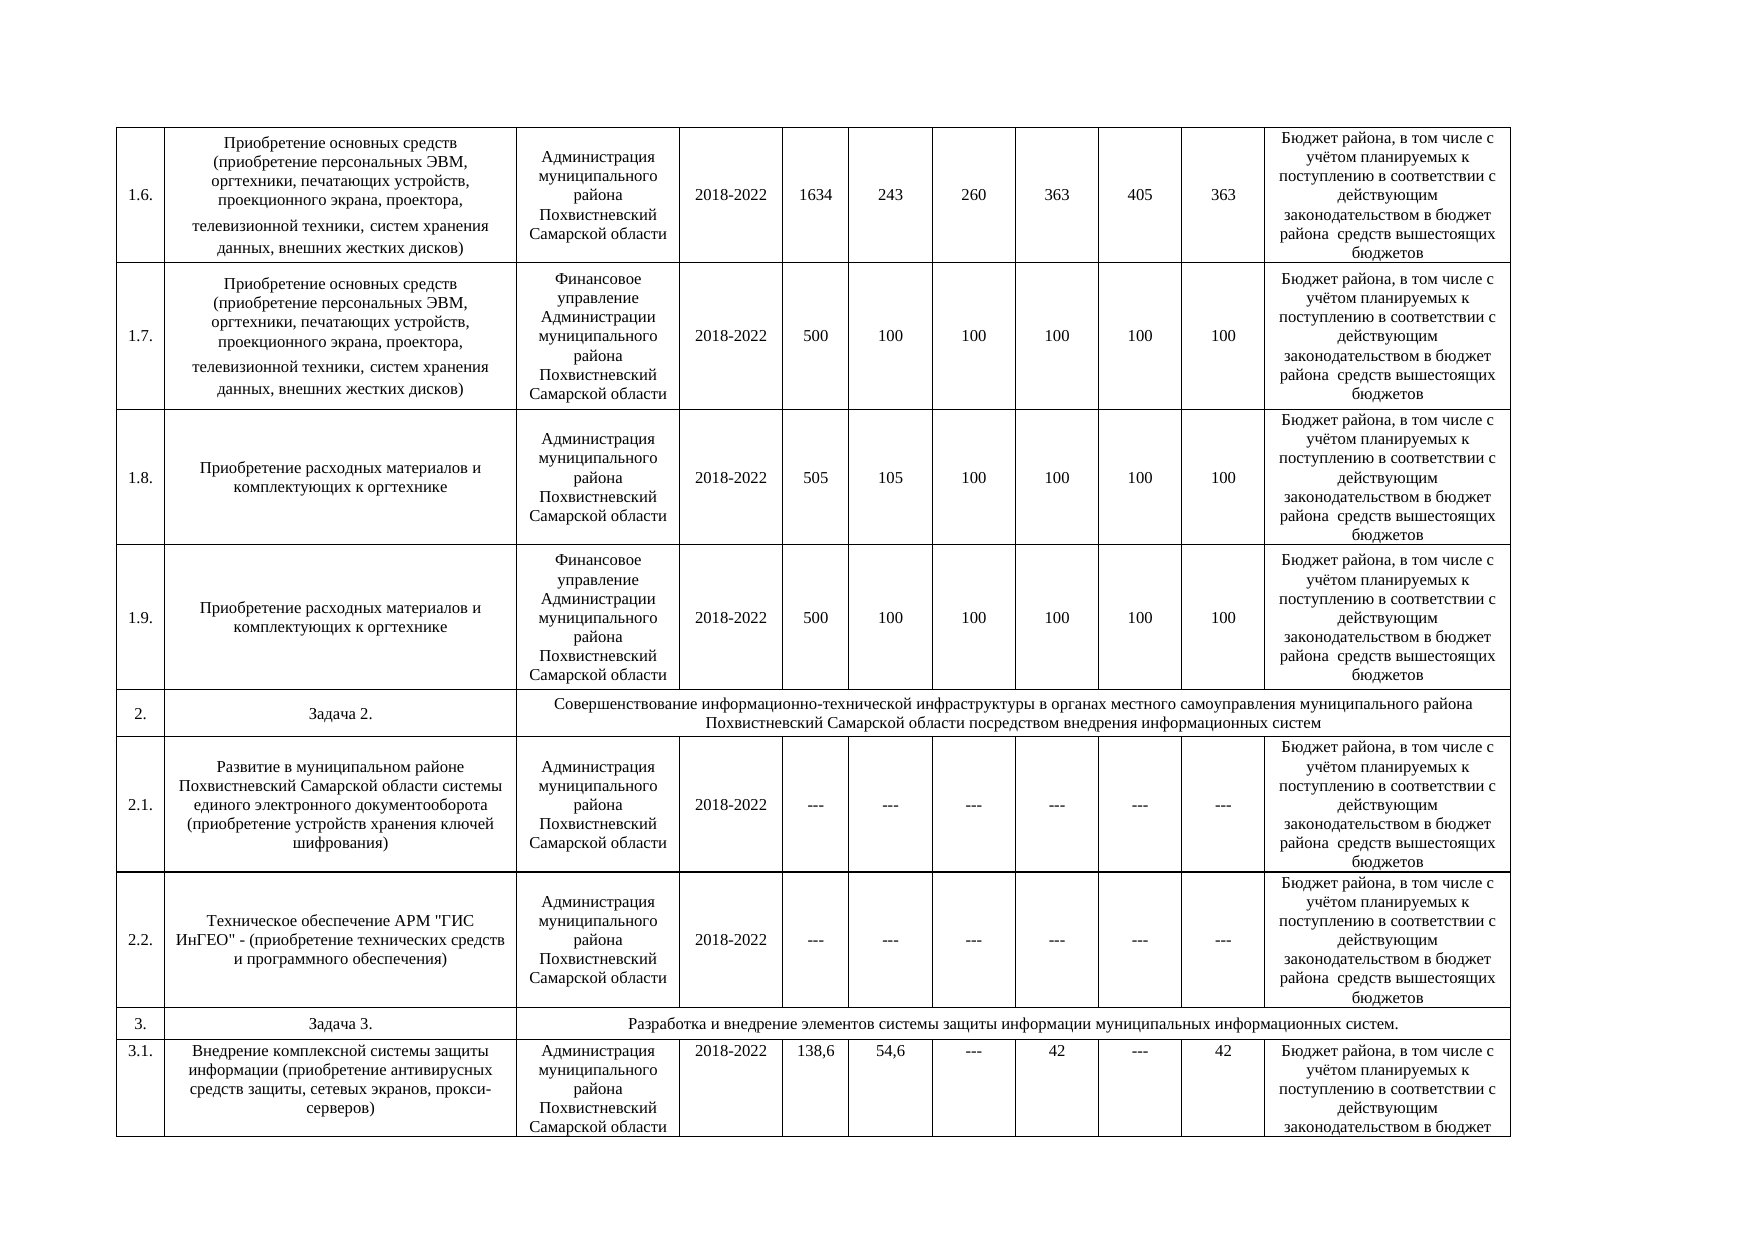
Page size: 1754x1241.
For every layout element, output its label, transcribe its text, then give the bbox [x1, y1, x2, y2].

table_cell --- [1016, 873, 1098, 1007]
table_cell 405 [1099, 128, 1181, 262]
table_cell 243 [849, 128, 932, 262]
table_cell --- [1182, 873, 1264, 1007]
table_cell 3.1. [117, 1040, 164, 1136]
table_cell --- [1099, 873, 1181, 1007]
table_cell 100 [1016, 545, 1098, 689]
table_cell Приобретение основных средств (приобретение персональных ЭВМ, оргтехники, печатающих устройств, проекционного экрана, проектора, телевизионной техники, систем хранения данных, внешних жестких дисков) [165, 263, 516, 409]
table_cell 505 [783, 410, 848, 544]
table_cell 2.1. [117, 737, 164, 871]
table_cell 2. [117, 690, 164, 736]
table_cell 100 [849, 545, 932, 689]
table_cell Развитие в муниципальном районе Похвистневский Самарской области системы единого электронного документооборота (приобретение устройств хранения ключей шифрования) [165, 737, 516, 871]
table_cell 2018-2022 [680, 1040, 782, 1136]
table_cell 1634 [783, 128, 848, 262]
table_cell 100 [849, 263, 932, 409]
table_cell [1265, 1040, 1510, 1136]
table_cell 1.7. [117, 263, 164, 409]
table_cell 100 [1099, 410, 1181, 544]
table_cell 100 [933, 410, 1015, 544]
table_cell 138,6 [783, 1040, 848, 1136]
table_cell --- [933, 737, 1015, 871]
table_cell 100 [1182, 263, 1264, 409]
table_cell Администрация муниципального района Похвистневский Самарской области [517, 410, 679, 544]
table_cell 54,6 [849, 1040, 932, 1136]
table_cell 2018-2022 [680, 545, 782, 689]
table_cell 1.9. [117, 545, 164, 689]
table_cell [165, 1040, 516, 1136]
table_cell Задача 3. [165, 1008, 516, 1039]
table_cell --- [849, 737, 932, 871]
table_cell --- [783, 873, 848, 1007]
table_cell 2018-2022 [680, 737, 782, 871]
table_cell 100 [1099, 545, 1181, 689]
table_cell 363 [1016, 128, 1098, 262]
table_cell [517, 128, 679, 262]
table_cell --- [933, 873, 1015, 1007]
table_cell 100 [1182, 545, 1264, 689]
table_cell 42 [1016, 1040, 1098, 1136]
table_cell --- [1182, 737, 1264, 871]
table_cell Приобретение расходных материалов и комплектующих к оргтехнике [165, 545, 516, 689]
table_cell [517, 1040, 679, 1136]
table_cell 1.6. [117, 128, 164, 262]
table_cell Совершенствование информационно-технической инфраструктуры в органах местного самоуправления муниципального района Похвистневский Самарской области посредством внедрения информационных систем [517, 690, 1510, 736]
table_cell 2018-2022 [680, 410, 782, 544]
table_cell 100 [933, 263, 1015, 409]
table_cell 100 [1016, 263, 1098, 409]
table_cell --- [849, 873, 932, 1007]
table_cell 260 [933, 128, 1015, 262]
table_cell Финансовое управление Администрации муниципального района Похвистневский Самарской области [517, 263, 679, 409]
table_cell --- [933, 1040, 1015, 1136]
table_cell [1265, 128, 1510, 262]
table_cell --- [1016, 737, 1098, 871]
table_cell 3. [117, 1008, 164, 1039]
table_cell 100 [1099, 263, 1181, 409]
table_cell Приобретение основных средств (приобретение персональных ЭВМ, оргтехники, печатающих устройств, проекционного экрана, проектора, телевизионной техники, систем хранения данных, внешних жестких дисков) [165, 128, 516, 262]
table_cell 500 [783, 263, 848, 409]
table_cell 100 [933, 545, 1015, 689]
table_cell Задача 2. [165, 690, 516, 736]
table_cell Разработка и внедрение элементов системы защиты информации муниципальных информационных систем. [517, 1008, 1510, 1039]
table_cell Техническое обеспечение АРМ "ГИС ИнГЕО" - (приобретение технических средств и программного обеспечения) [165, 873, 516, 1007]
table_cell 42 [1182, 1040, 1264, 1136]
table_cell 100 [1016, 410, 1098, 544]
table_cell Администрация муниципального района Похвистневский Самарской области [517, 873, 679, 1007]
table_cell Финансовое управление Администрации муниципального района Похвистневский Самарской области [517, 545, 679, 689]
table_cell --- [1099, 1040, 1181, 1136]
table_cell 500 [783, 545, 848, 689]
table_cell 2.2. [117, 873, 164, 1007]
table_cell Приобретение расходных материалов и комплектующих к оргтехнике [165, 410, 516, 544]
table_cell 2018-2022 [680, 128, 782, 262]
table_cell --- [1099, 737, 1181, 871]
table_cell 2018-2022 [680, 873, 782, 1007]
table_cell Администрация муниципального района Похвистневский Самарской области [517, 737, 679, 871]
table_cell 100 [1182, 410, 1264, 544]
table_cell 2018-2022 [680, 263, 782, 409]
table_cell 1.8. [117, 410, 164, 544]
table_cell 105 [849, 410, 932, 544]
table_cell --- [783, 737, 848, 871]
table_cell 363 [1182, 128, 1264, 262]
